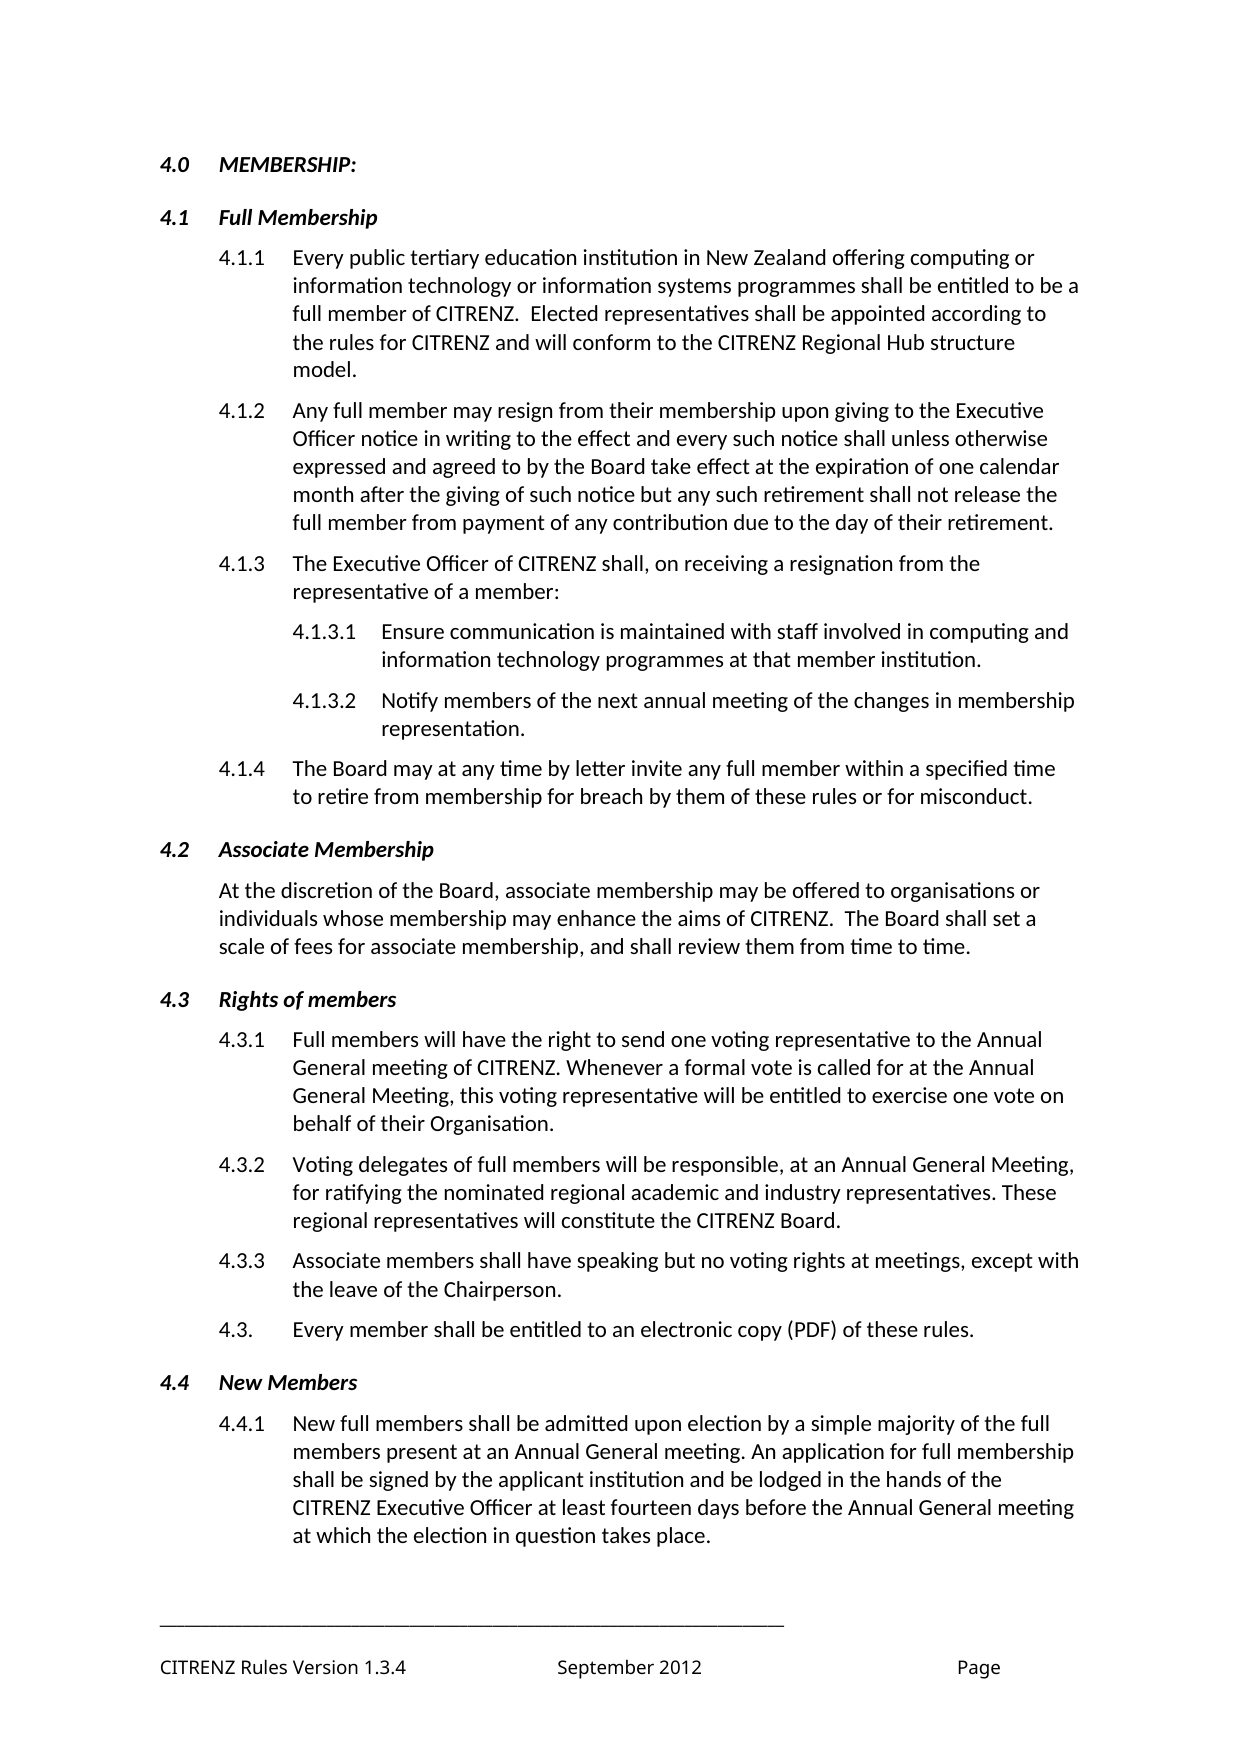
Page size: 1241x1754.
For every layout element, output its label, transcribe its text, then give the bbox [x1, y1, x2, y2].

subtitle 4.4 New Members [159, 1368, 1081, 1396]
text 4.4.1 New full members shall be admitted upon election by a simple majority of the full members present at an Annual General meeting. An application for full membership shall be signed by the applicant institution and be lodged in the hands of the CITRENZ Executive Officer at least fourteen days before the Annual General meeting at which the election in question takes place. [218, 1409, 1081, 1549]
text 4.3. Every member shall be entitled to an electronic copy (PDF) of these rules. [218, 1315, 1081, 1343]
text 4.3.3 Associate members shall have speaking but no voting rights at meetings, except with the leave of the Chairperson. [218, 1247, 1081, 1303]
text 4.1.3.1 Ensure communication is maintained with staff involved in computing and information technology programmes at that member institution. [292, 617, 1081, 673]
text 4.3.1 Full members will have the right to send one voting representative to the Annual General meeting of CITRENZ. Whenever a formal vote is called for at the Annual General Meeting, this voting representative will be entitled to exercise one vote on behalf of their Organisation. [218, 1026, 1081, 1138]
text 4.1.3.2 Notify members of the next annual meeting of the changes in membership representation. [292, 686, 1081, 742]
subtitle 4.0 MEMBERSHIP: [159, 150, 1081, 178]
text 4.1.2 Any full member may resign from their membership upon giving to the Executive Officer notice in writing to the effect and every such notice shall unless otherwise expressed and agreed to by the Board take effect at the expiration of one calendar month after the giving of such notice but any such retirement shall not release the full member from payment of any contribution due to the day of their retirement. [218, 396, 1081, 536]
subtitle 4.1 Full Membership [159, 203, 1081, 231]
text 4.1.1 Every public tertiary education institution in New Zealand offering computing or information technology or information systems programmes shall be entitled to be a full member of CITRENZ. Elected representatives shall be appointed according to the rules for CITRENZ and will conform to the CITRENZ Regional Hub structure model. [218, 243, 1081, 384]
text 4.3.2 Voting delegates of full members will be responsible, at an Annual General Meeting, for ratifying the nominated regional academic and industry representatives. These regional representatives will constitute the CITRENZ Board. [218, 1150, 1081, 1234]
subtitle 4.2 Associate Membership [159, 835, 1081, 863]
subtitle 4.3 Rights of members [159, 985, 1081, 1013]
text 4.1.3 The Executive Officer of CITRENZ shall, on receiving a resignation from the representative of a member: [218, 549, 1081, 605]
text 4.1.4 The Board may at any time by letter invite any full member within a specified time to retire from membership for breach by them of these rules or for misconduct. [218, 754, 1081, 810]
text At the discretion of the Board, associate membership may be offered to organisations or individuals whose membership may enhance the aims of CITRENZ. The Board shall set a scale of fees for associate membership, and shall review them from time to time. [218, 876, 1081, 960]
